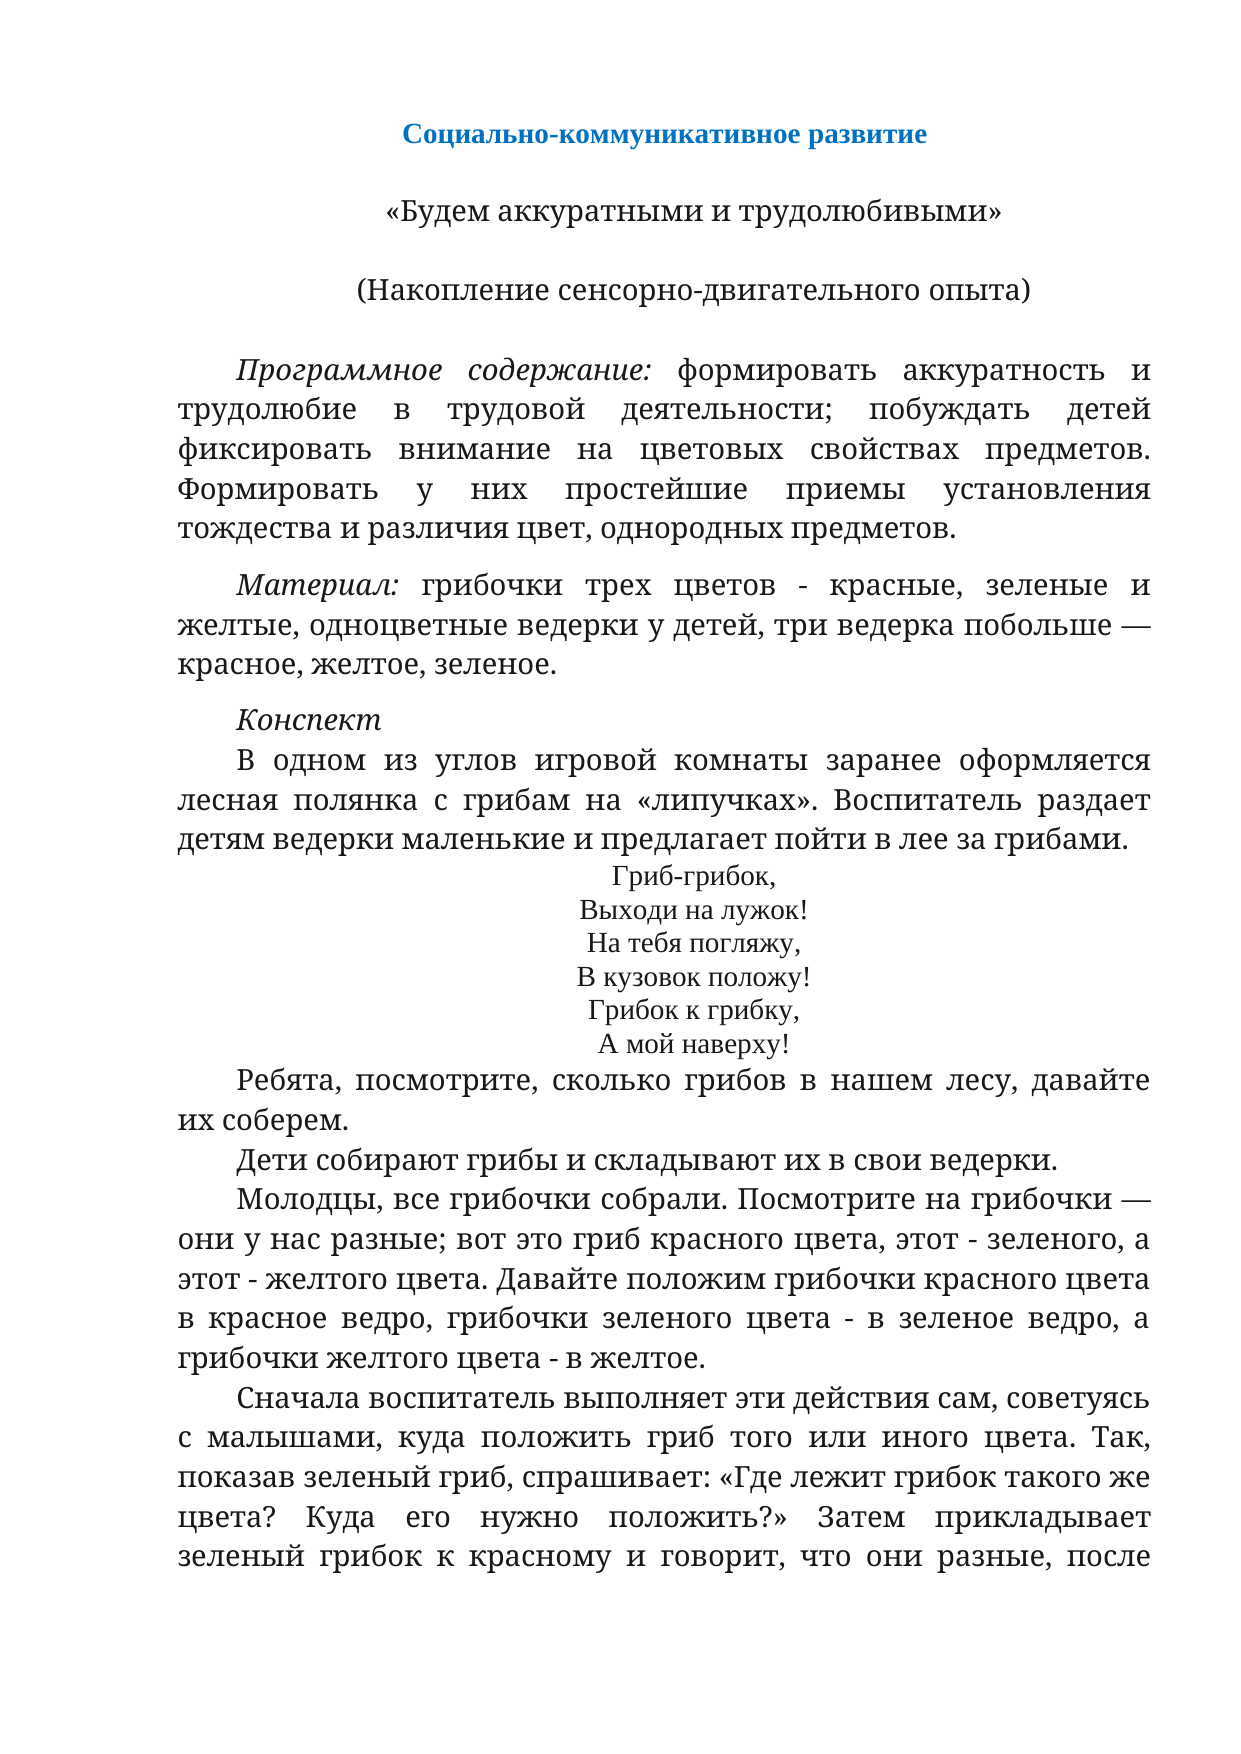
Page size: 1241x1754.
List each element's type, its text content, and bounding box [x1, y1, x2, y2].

text На тебя погляжу, [177, 925, 1152, 959]
text Грибок к грибку, [177, 992, 1152, 1026]
text Молодцы, все грибочки собрали. Посмотрите на грибочки — они у нас разные; вот это гриб красного цвета, этот - зеленого, а этот - желтого цвета. Давайте положим грибочки красного цвета в красное ведро, грибочки зеленого цвета - в зеленое ведро, а грибочки желтого цвета - в желтое. [177, 1178, 1152, 1377]
text А мой наверху! [177, 1026, 1152, 1059]
text (Накопление сенсорно-двигательного опыта) [177, 269, 1152, 309]
text Материал: грибочки трех цветов - красные, зеленые и желтые, одноцветные ведерки у детей, три ведерка побольше — красное, желтое, зеленое. [177, 564, 1152, 683]
text Социально-коммуникативное развитие [177, 118, 1152, 151]
text Выходи на лужок! [177, 892, 1152, 925]
text Ребята, посмотрите, сколько грибов в нашем лесу, давайте их соберем. [177, 1059, 1152, 1139]
text В кузовок положу! [177, 959, 1152, 992]
text Гриб-грибок, [177, 858, 1152, 892]
text Дети собирают грибы и складывают их в свои ведерки. [177, 1139, 1152, 1178]
text Конспект [177, 699, 1152, 739]
text «Будем аккуратными и трудолюбивыми» [177, 190, 1152, 230]
text Программное содержание: формировать аккуратность и трудолюбие в трудовой деятельности; побуждать детей фиксировать внимание на цветовых свойствах предметов. Формировать у них простейшие приемы установления тождества и различия цвет, однородных предметов. [177, 349, 1152, 547]
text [177, 1377, 1152, 1575]
text В одном из углов игровой комнаты заранее оформляется лесная полянка с грибам на «липучках». Воспитатель раздает детям ведерки маленькие и предлагает пойти в лее за грибами. [177, 739, 1152, 858]
